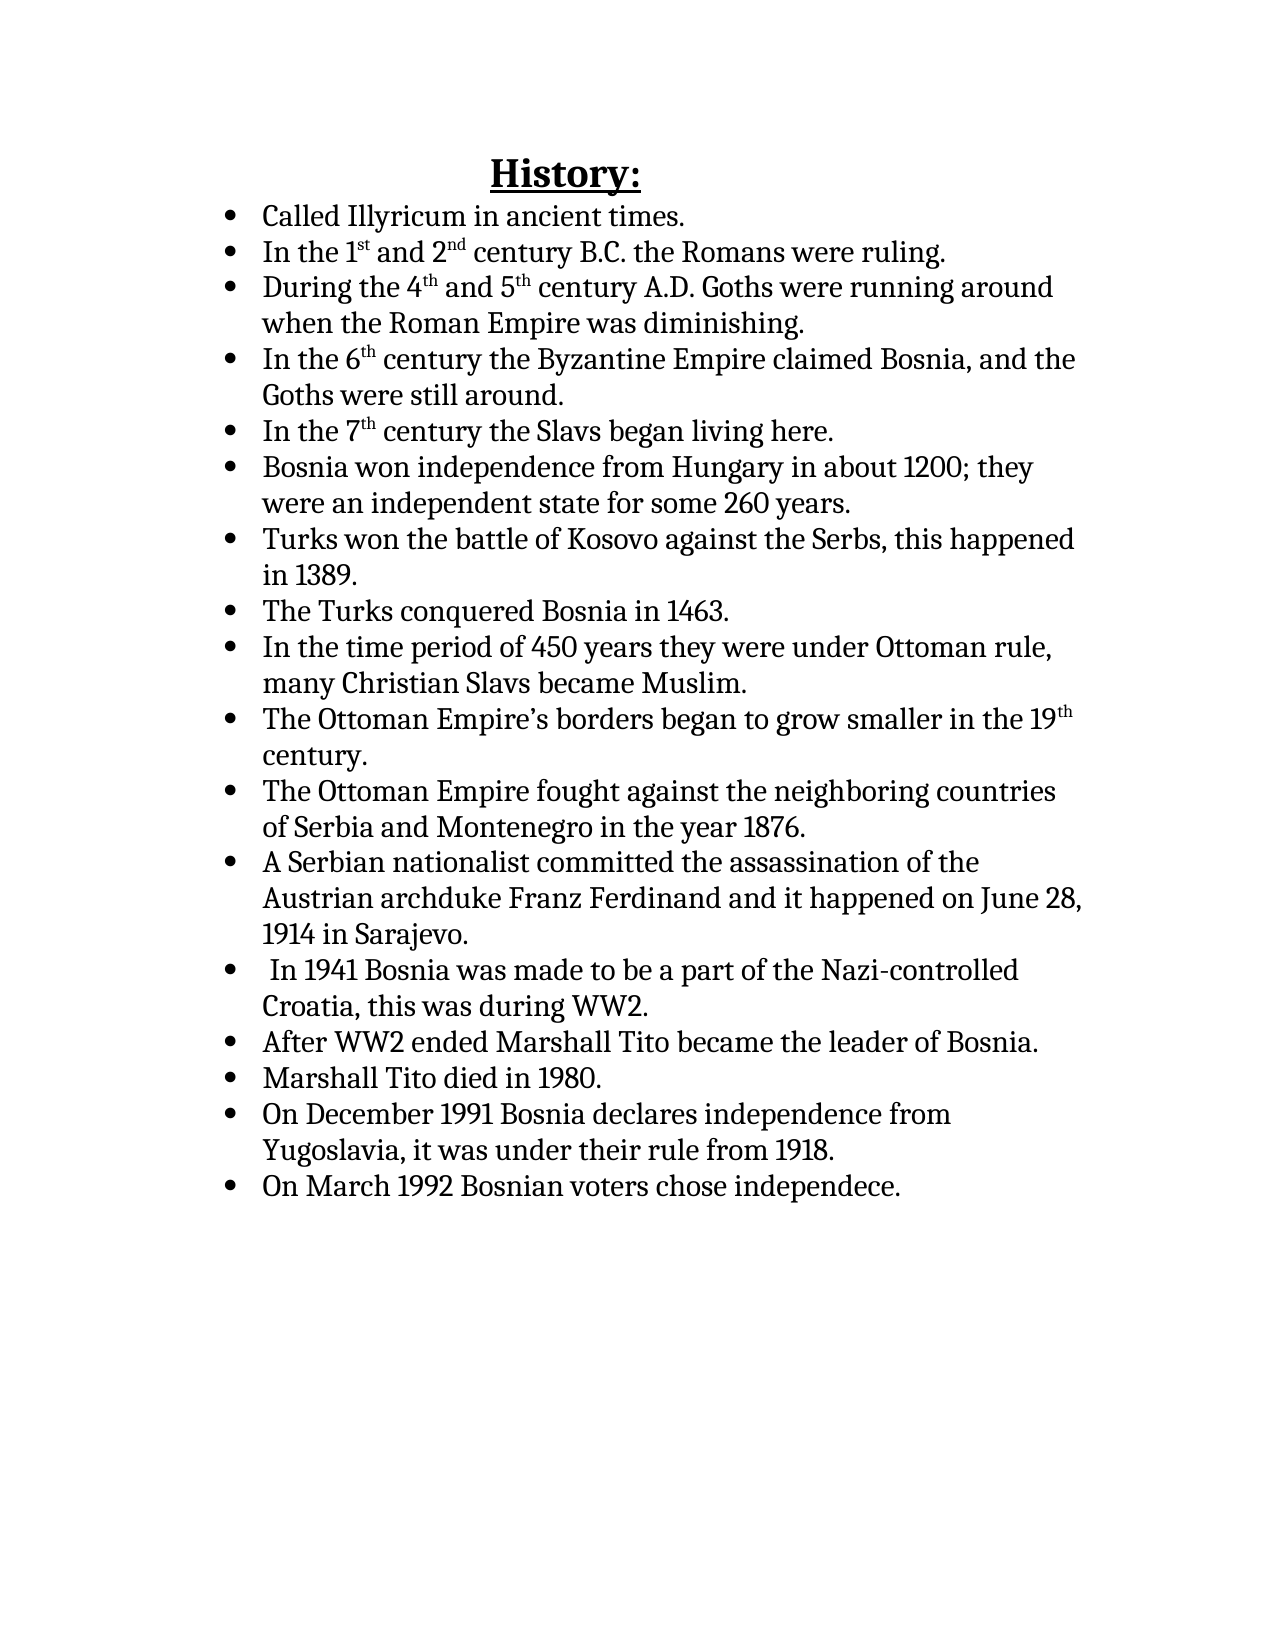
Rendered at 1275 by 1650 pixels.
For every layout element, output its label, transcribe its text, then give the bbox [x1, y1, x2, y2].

list Called Illyricum in ancient times. [225, 198, 1087, 234]
list In 1941 Bosnia was made to be a part of the Nazi-controlled Croatia, this was during WW2. [225, 953, 1087, 1024]
list Turks won the battle of Kosovo against the Serbs, this happened in 1389. [225, 521, 1087, 593]
list In the time period of 450 years they were under Ottoman rule, many Christian Slavs became Muslim. [225, 629, 1087, 701]
text History: [187, 150, 1087, 198]
list Bosnia won independence from Hungary in about 1200; they were an independent state for some 260 years. [225, 449, 1087, 521]
list Marshall Tito died in 1980. [225, 1060, 1087, 1096]
list On December 1991 Bosnia declares independence from Yugoslavia, it was under their rule from 1918. [225, 1096, 1087, 1168]
list The Ottoman Empire fought against the neighboring countries of Serbia and Montenegro in the year 1876. [225, 773, 1087, 845]
list The Turks conquered Bosnia in 1463. [225, 593, 1087, 629]
list A Serbian nationalist committed the assassination of the Austrian archduke Franz Ferdinand and it happened on June 28, 1914 in Sarajevo. [225, 845, 1087, 953]
list During the 4th and 5th century A.D. Goths were running around when the Roman Empire was diminishing. [225, 270, 1087, 342]
list After WW2 ended Marshall Tito became the leader of Bosnia. [225, 1024, 1087, 1060]
list The Ottoman Empire’s borders began to grow smaller in the 19th century. [225, 701, 1087, 773]
list On March 1992 Bosnian voters chose independece. [225, 1168, 1087, 1204]
list In the 6th century the Byzantine Empire claimed Bosnia, and the Goths were still around. [225, 342, 1087, 413]
list In the 1st and 2nd century B.C. the Romans were ruling. [225, 234, 1087, 270]
list In the 7th century the Slavs began living here. [225, 413, 1087, 449]
